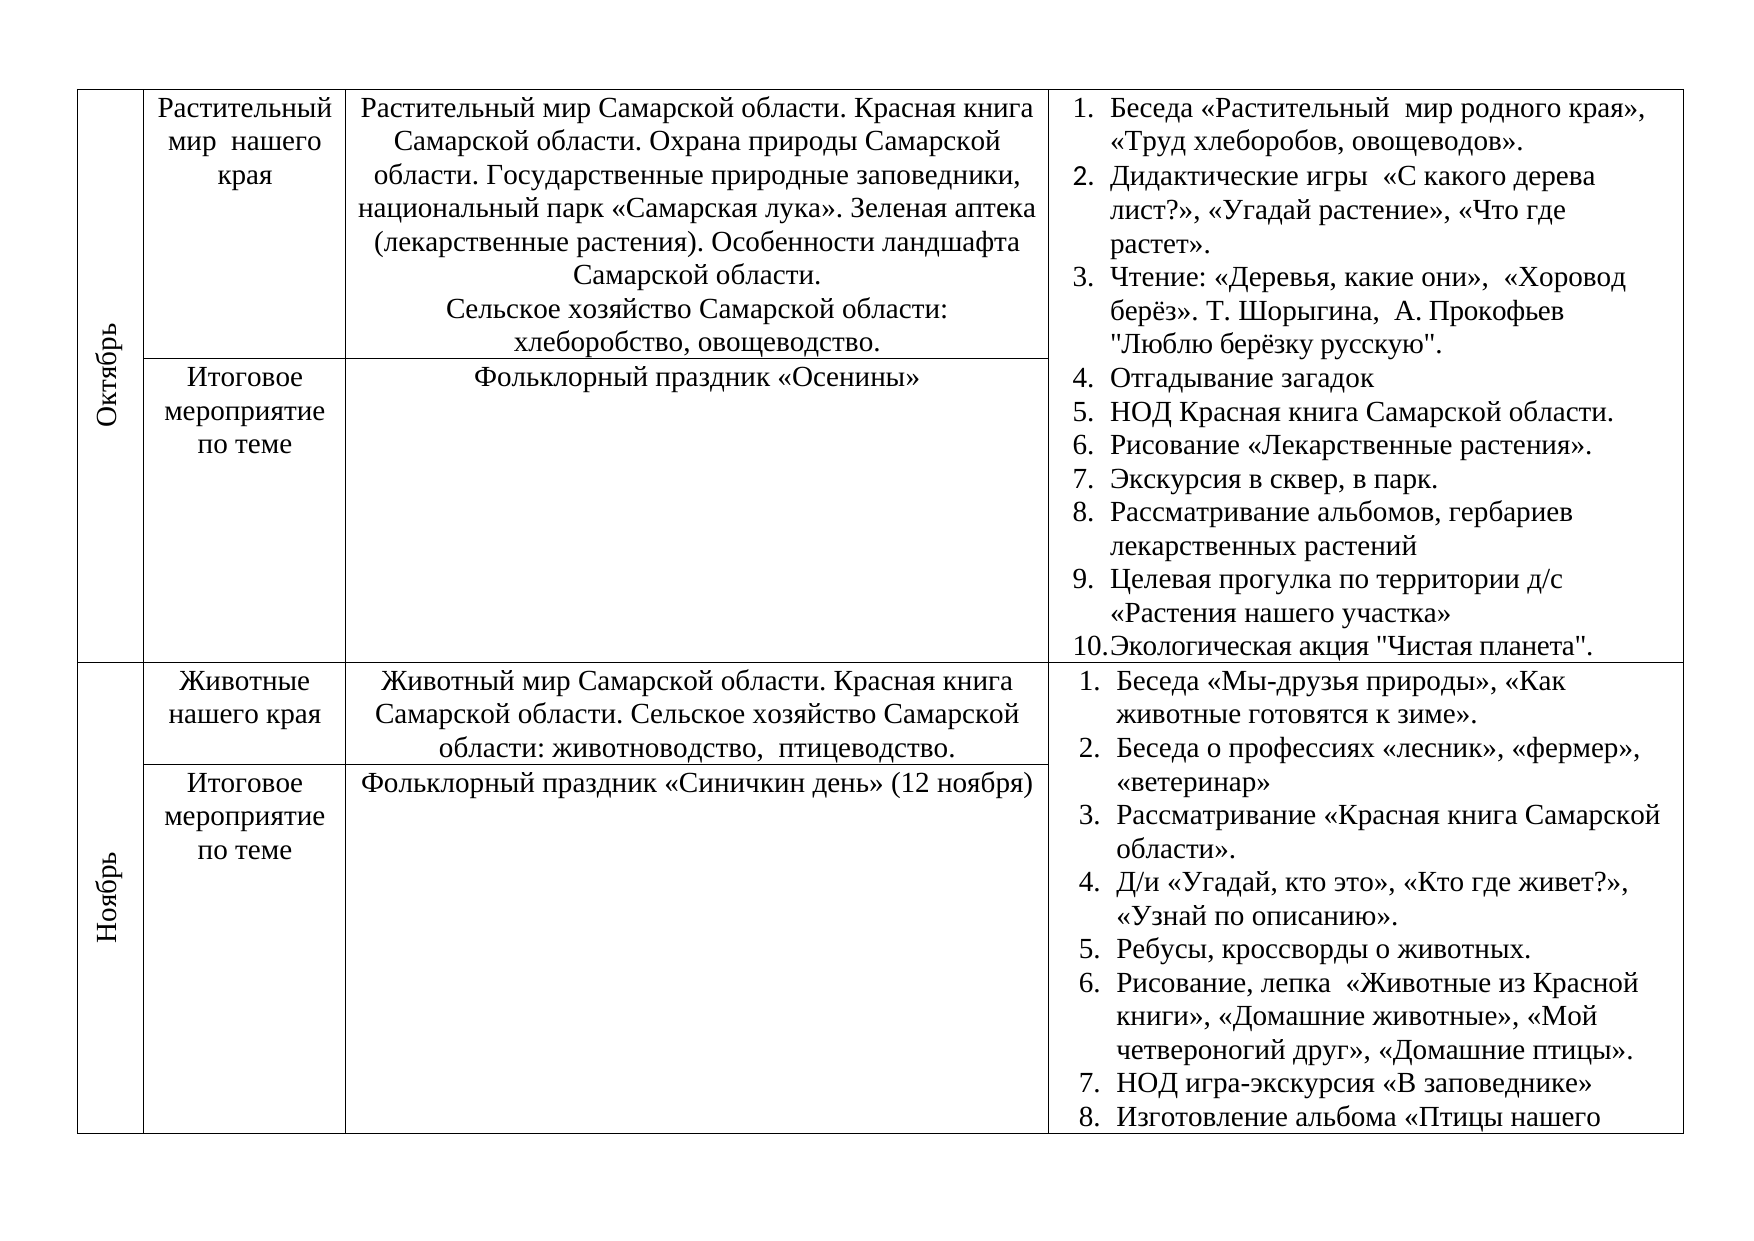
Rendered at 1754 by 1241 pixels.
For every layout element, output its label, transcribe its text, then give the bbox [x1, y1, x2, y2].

table_cell Животный мир Самарской области. Красная книга Самарской области. Сельское хозяйство Самарской области: животноводство, птицеводство. [346, 663, 1048, 764]
table_cell Октябрь [78, 90, 143, 662]
table_cell Животные нашего края [144, 663, 345, 764]
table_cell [144, 765, 345, 1133]
table_cell Растительный мир нашего края [144, 90, 345, 358]
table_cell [346, 765, 1048, 1133]
table_cell Ноябрь [78, 663, 143, 1133]
table_cell Фольклорный праздник «Осенины» [346, 359, 1048, 662]
table_cell Беседа «Растительный мир родного края», «Труд хлеборобов, овощеводов». Дидактические игры «С какого дерева лист?», «Угадай растение», «Что где растет». Чтение: «Деревья, какие они», «Хоровод берёз». Т. Шорыгина, А. Прокофьев "Люблю берёзку русскую". Отгадывание загадок НОД Красная книга Самарской области. Рисование «Лекарственные растения». Экскурсия в сквер, в парк. Рассматривание альбомов, гербариев лекарственных растений Целевая прогулка по территории д/с «Растения нашего участка» Экологическая акция "Чистая планета". [1049, 90, 1683, 662]
table_cell Растительный мир Самарской области. Красная книга Самарской области. Охрана природы Самарской области. Государственные природные заповедники, национальный парк «Самарская лука». Зеленая аптека (лекарственные растения). Особенности ландшафта Самарской области. Сельское хозяйство Самарской области: хлеборобство, овощеводство. [346, 90, 1048, 358]
table_cell Беседа «Мы-друзья природы», «Как животные готовятся к зиме». Беседа о профессиях «лесник», «фермер», «ветеринар» Рассматривание «Красная книга Самарской области». Д/и «Угадай, кто это», «Кто где живет?», «Узнай по описанию». Ребусы, кроссворды о животных. Рисование, лепка «Животные из Красной книги», «Домашние животные», «Мой четвероногий друг», «Домашние птицы». НОД игра-экскурсия «В заповеднике» Изготовление альбома «Птицы нашего края». Загадки, песни о птицах Просмотр мультфильмов экологической тематики [1049, 663, 1683, 1133]
table_cell Итоговое мероприятие по теме [144, 359, 345, 662]
